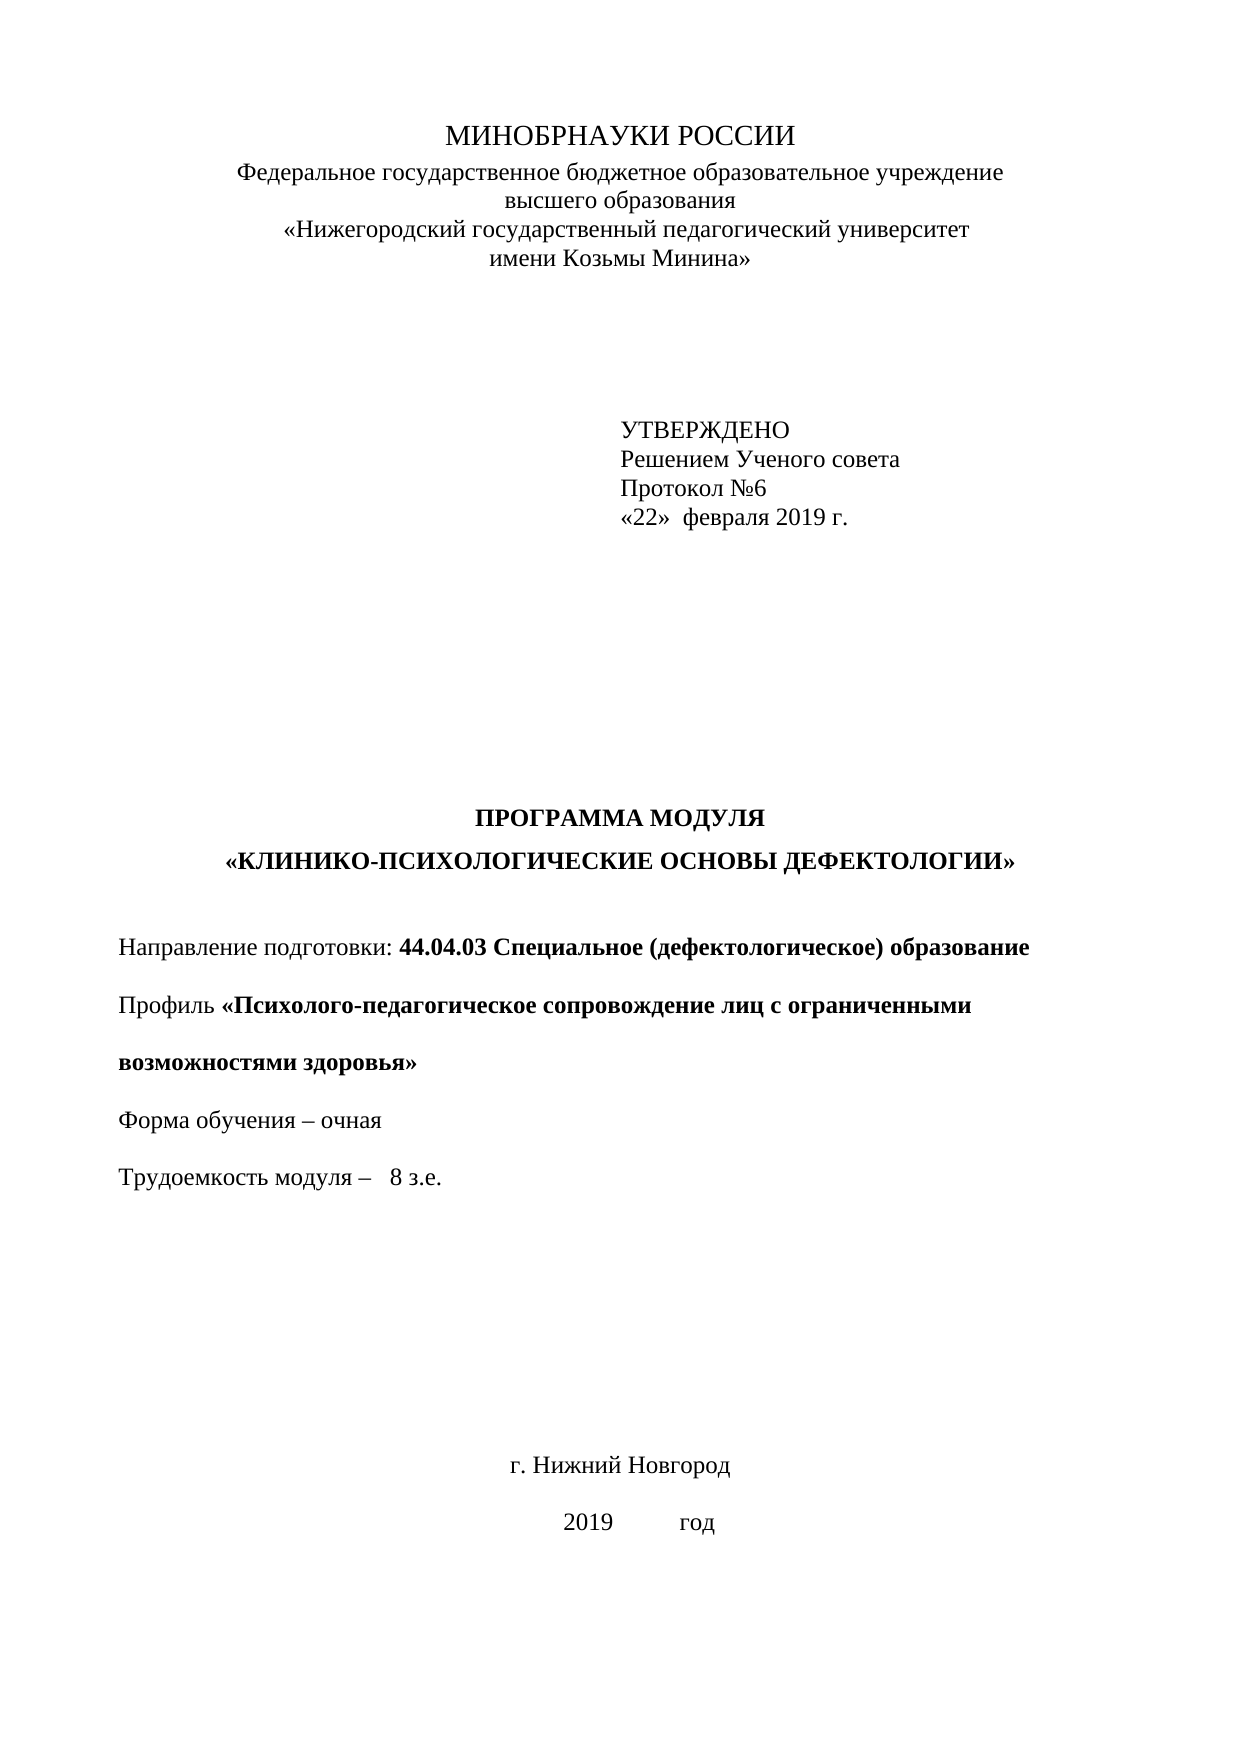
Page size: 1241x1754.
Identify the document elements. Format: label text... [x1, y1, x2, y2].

text «Нижегородский государственный педагогический университет [118, 214, 1122, 243]
text Форма обучения – очная [118, 1105, 1122, 1133]
text Трудоемкость модуля – 8 з.е. [118, 1162, 1122, 1191]
text Решением Ученого совета [620, 444, 1122, 473]
text Направление подготовки: 44.04.03 Специальное (дефектологическое) образование [118, 932, 1122, 961]
list год [156, 1507, 1122, 1536]
text высшего образования [118, 185, 1122, 214]
text «КЛИНИКО-пСиХОЛОГИЧЕСКИЕ ОСНОВЫ ДЕФЕКТОЛОГИИ» [118, 846, 1122, 875]
text «22» февраля 2019 г. [620, 502, 1122, 530]
text г. Нижний Новгород [118, 1450, 1122, 1478]
text УТВЕРЖДЕНО [620, 415, 1122, 444]
text Протокол №6 [620, 473, 1122, 502]
text имени Козьмы Минина» [118, 243, 1122, 272]
text программа модуля [118, 803, 1122, 832]
text МИНОБРНАУКИ РОССИИ [118, 118, 1122, 152]
text Федеральное государственное бюджетное образовательное учреждение [118, 157, 1122, 185]
text Профиль «Психолого-педагогическое сопровождение лиц с ограниченными возможностями здоровья» [118, 990, 1122, 1076]
